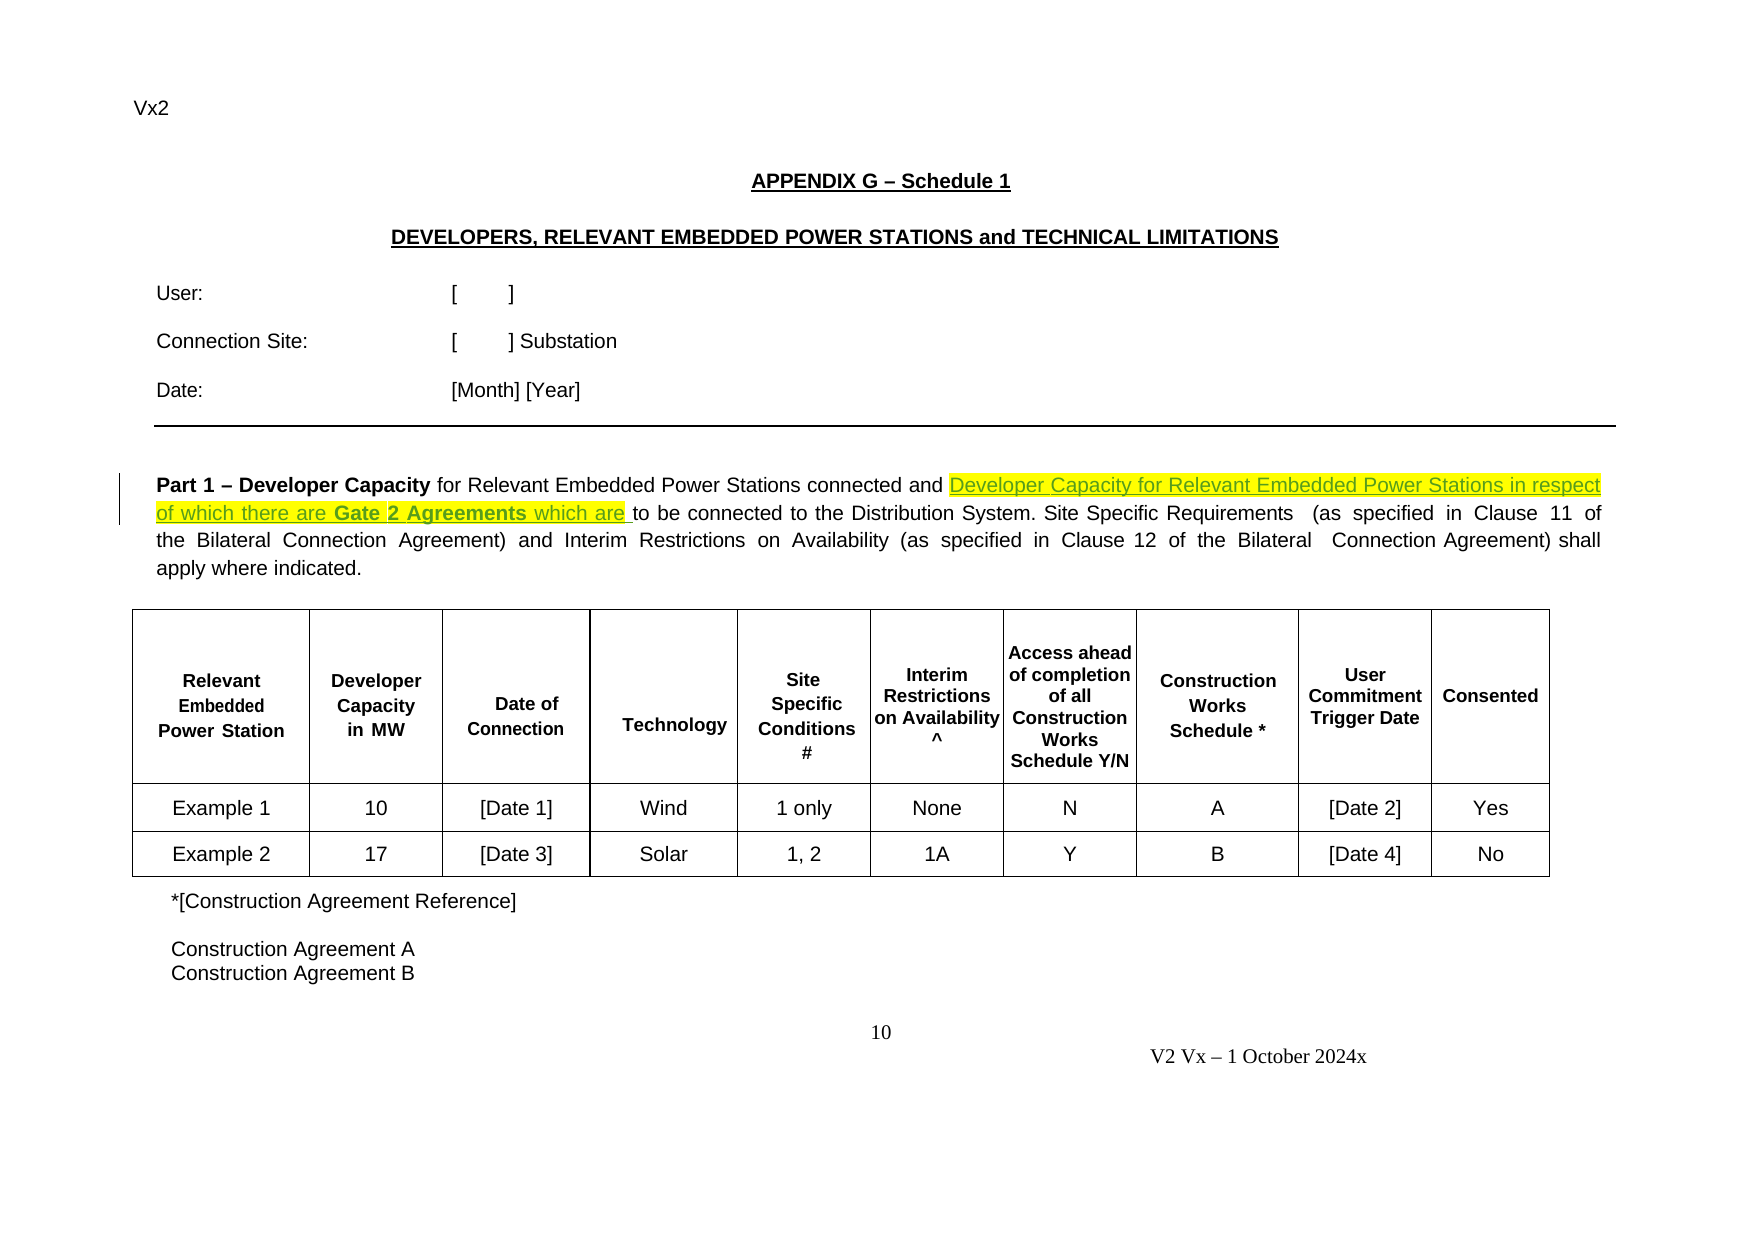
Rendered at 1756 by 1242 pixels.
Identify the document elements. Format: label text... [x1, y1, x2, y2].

text Part 1 – Developer Capacity for Relevant Embedded Power Stations connected and to be connected to the Distribution System. Site Specific Requirements (as specified in Clause 11 of the Bilateral Connection Agreement) and Interim Restrictions on Availability (as specified in Clause 12 of the Bilateral Connection Agreement) shall apply where indicated. [156, 473, 1602, 579]
table_cell 1 only [738, 784, 870, 831]
table_cell N [1004, 784, 1136, 831]
table_header Construction Works Schedule * [1137, 610, 1298, 782]
table_cell 1, 2 [738, 832, 870, 876]
table_cell Example 1 [133, 784, 309, 831]
table_cell 10 [310, 784, 442, 831]
table_header Developer Capacity in MW [310, 610, 442, 782]
table_header User Commitment Trigger Date [1299, 610, 1431, 782]
table_header Technology [591, 610, 737, 782]
table_cell Example 2 [133, 832, 309, 876]
text Construction Agreement A [171, 937, 1628, 961]
text APPENDIX G – Schedule 1 [133, 169, 1628, 193]
table_header Consented [1432, 610, 1549, 782]
table_cell [Date 1] [443, 784, 589, 831]
table_cell Solar [591, 832, 737, 876]
text Construction Agreement B [171, 961, 1628, 985]
table_header Site Specific Conditions# [738, 610, 870, 782]
table_cell A [1137, 784, 1298, 831]
text Date: [Month] [Year] [156, 378, 1628, 402]
text User: [ ] [156, 280, 1628, 304]
text *[Construction Agreement Reference] [171, 889, 1628, 913]
table_header Interim Restrictions on Availability ^ [871, 610, 1003, 782]
table_cell None [871, 784, 1003, 831]
table_cell Wind [591, 784, 737, 831]
table_cell 1A [871, 832, 1003, 876]
table_cell B [1137, 832, 1298, 876]
table_header Access ahead of completion of all Construction Works Schedule Y/N [1004, 610, 1136, 782]
text DEVELOPERS, RELEVANT EMBEDDED POWER STATIONS and TECHNICAL LIMITATIONS [391, 225, 1628, 249]
table_cell Y [1004, 832, 1136, 876]
table_cell No [1432, 832, 1549, 876]
table_cell [Date 4] [1299, 832, 1431, 876]
text Connection Site: [ ] Substation [156, 329, 1628, 353]
table_cell Yes [1432, 784, 1549, 831]
table_cell [Date 2] [1299, 784, 1431, 831]
table_header Relevant Embedded Power Station [133, 610, 309, 782]
table_cell 17 [310, 832, 442, 876]
table_header Date of Connection [443, 610, 589, 782]
table_cell [Date 3] [443, 832, 589, 876]
